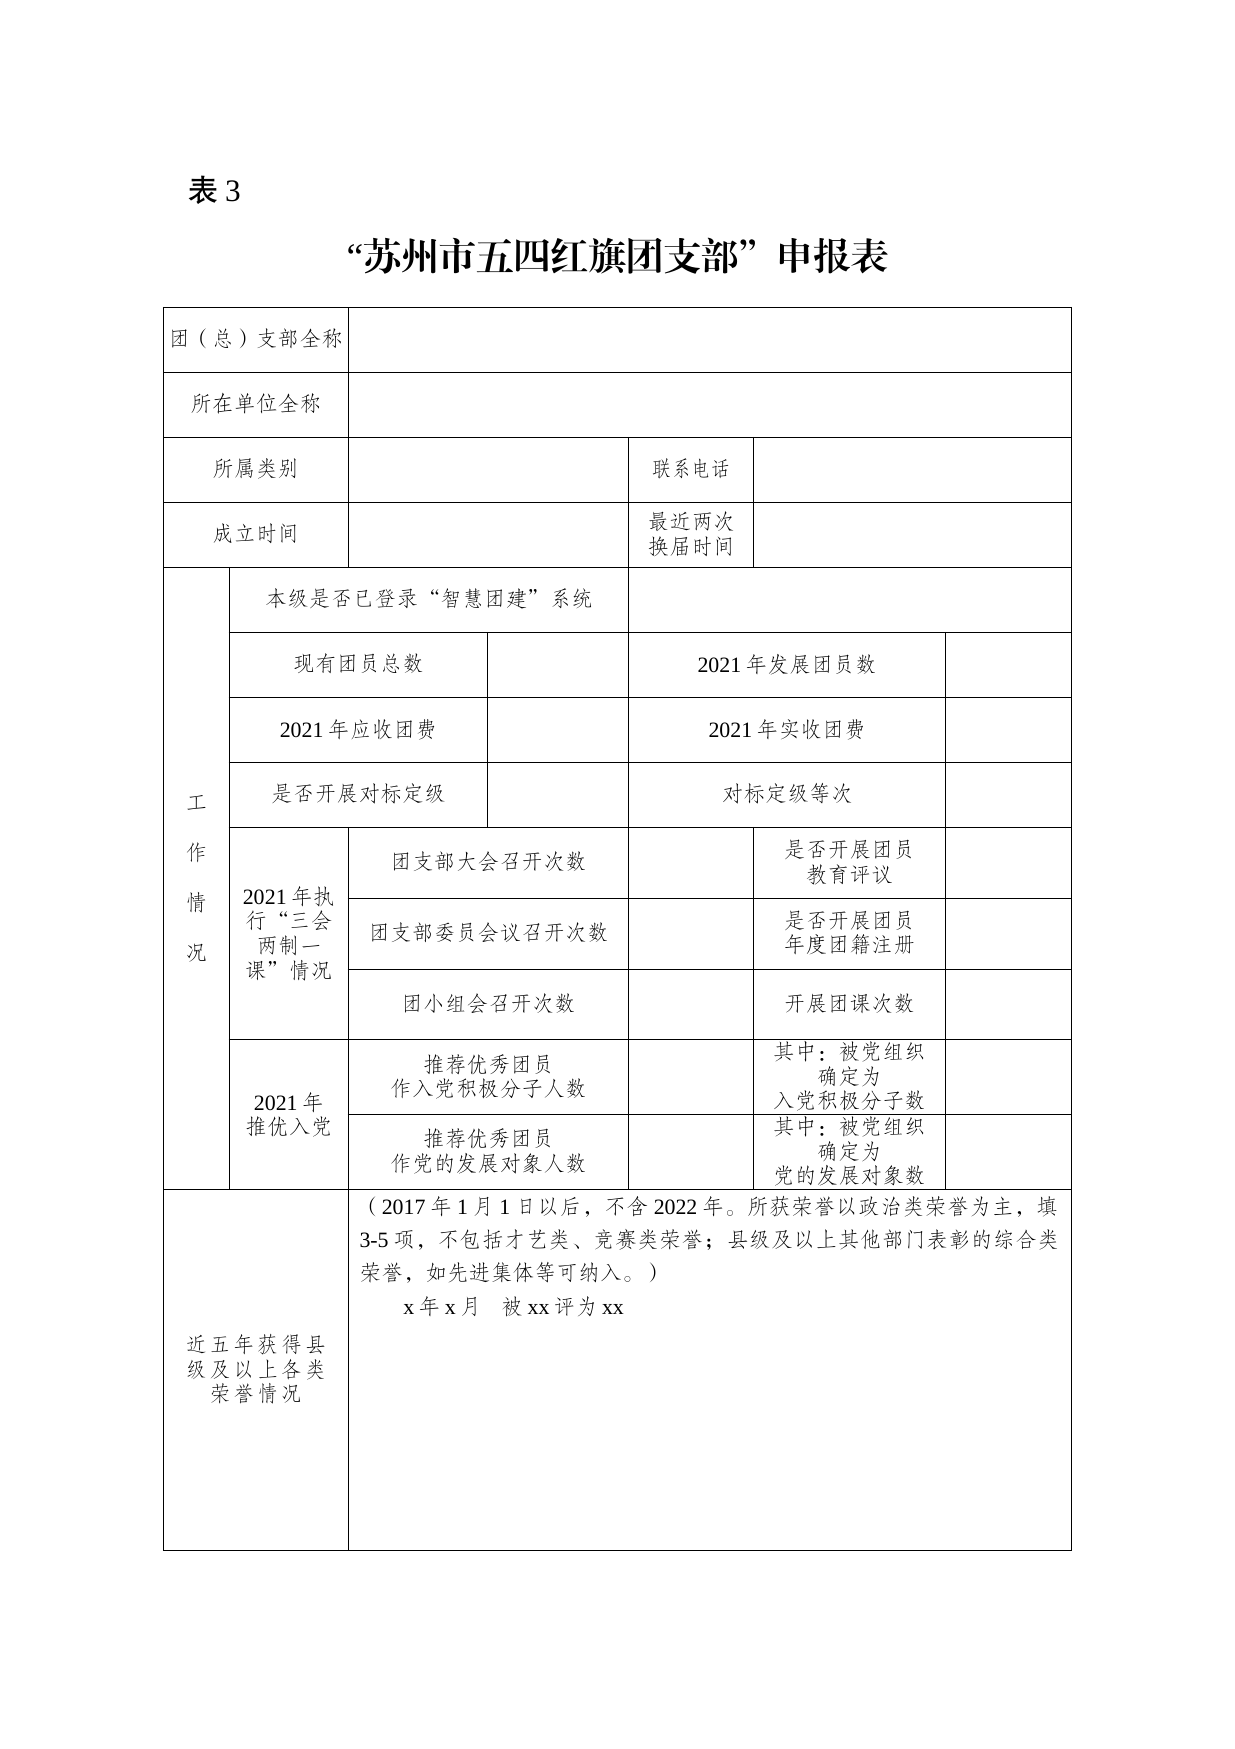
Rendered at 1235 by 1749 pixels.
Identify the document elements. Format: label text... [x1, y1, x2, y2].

table_cell [349, 503, 628, 567]
table_cell 是否开展对标定级 [230, 763, 487, 827]
table_cell [488, 633, 628, 697]
table_cell 团小组会召开次数 [349, 970, 628, 1039]
table_cell 本级是否已登录“智慧团建”系统 [230, 568, 628, 632]
table_cell 工 作 情 况 [164, 568, 229, 1189]
text 表3 [187, 157, 1047, 224]
table_cell [488, 698, 628, 762]
table_header [349, 308, 1071, 372]
table_cell [946, 828, 1071, 898]
table_cell [629, 1115, 753, 1189]
table_cell 所在单位全称 [164, 373, 348, 437]
table_cell 对标定级等次 [629, 763, 945, 827]
table_cell 所属类别 [164, 438, 348, 502]
table_cell [946, 763, 1071, 827]
table_cell 其中：被党组织确定为 入党积极分子数 [754, 1040, 945, 1114]
table_cell [629, 568, 1071, 632]
table_cell [946, 633, 1071, 697]
text “苏州市五四红旗团支部”申报表 [187, 224, 1047, 291]
table_cell 最近两次 换届时间 [629, 503, 753, 567]
table_cell 其中：被党组织确定为 党的发展对象数 [754, 1115, 945, 1189]
table_cell 推荐优秀团员 作党的发展对象人数 [349, 1115, 628, 1189]
table_cell 近五年获得县级及以上各类荣誉情况 [164, 1190, 348, 1550]
table_cell [946, 899, 1071, 968]
table_cell 2021年实收团费 [629, 698, 945, 762]
table_cell [349, 438, 628, 502]
table_cell [946, 1040, 1071, 1114]
table_cell 成立时间 [164, 503, 348, 567]
table_cell 团支部大会召开次数 [349, 828, 628, 898]
table_cell [349, 373, 1071, 437]
table_cell [946, 1115, 1071, 1189]
table_cell 开展团课次数 [754, 970, 945, 1039]
table_cell [754, 438, 1071, 502]
table_cell [629, 828, 753, 898]
table_cell [946, 970, 1071, 1039]
table_cell 2021年应收团费 [230, 698, 487, 762]
table_cell 2021年 推优入党 [230, 1040, 348, 1189]
table_cell [629, 899, 753, 968]
table_cell 2021年发展团员数 [629, 633, 945, 697]
table_cell 推荐优秀团员 作入党积极分子人数 [349, 1040, 628, 1114]
table_cell 是否开展团员 年度团籍注册 [754, 899, 945, 968]
table_cell [629, 1040, 753, 1114]
table_cell 团支部委员会议召开次数 [349, 899, 628, 968]
table_header 团（总）支部全称 [164, 308, 348, 372]
table_cell [754, 503, 1071, 567]
table_cell [629, 970, 753, 1039]
table_cell 联系电话 [629, 438, 753, 502]
table_cell [488, 763, 628, 827]
table_cell 现有团员总数 [230, 633, 487, 697]
table_cell 是否开展团员 教育评议 [754, 828, 945, 898]
table_cell （2017年1月1日以后，不含2022年。所获荣誉以政治类荣誉为主，填3-5项，不包括才艺类、竞赛类荣誉；县级及以上其他部门表彰的综合类荣誉，如先进集体等可纳入。） x年x月 被xx评为xx [349, 1190, 1071, 1550]
table_cell [946, 698, 1071, 762]
table_cell 2021年执行“三会两制一课”情况 [230, 828, 348, 1039]
